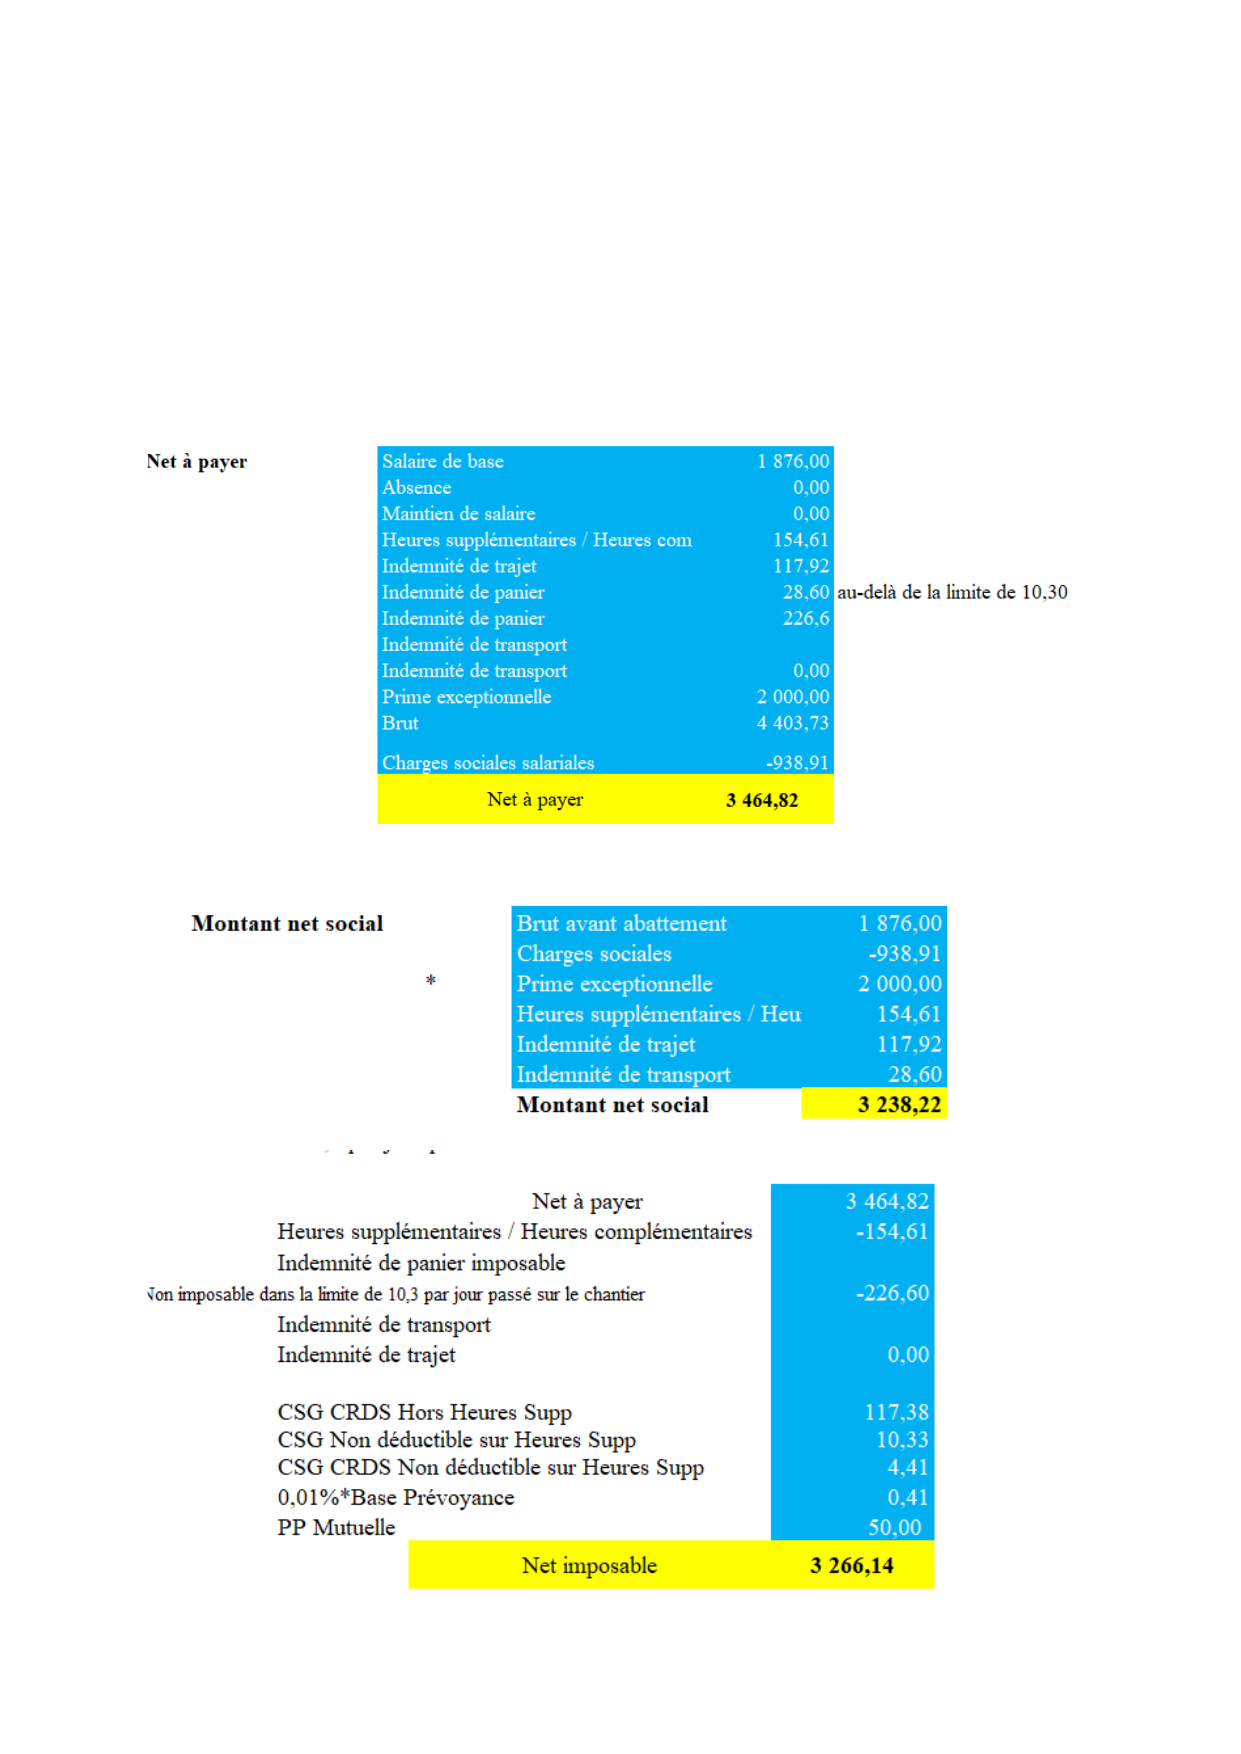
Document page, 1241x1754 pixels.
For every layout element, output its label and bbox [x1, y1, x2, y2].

picture [147, 428, 1093, 824]
picture [147, 1150, 1093, 1602]
picture [147, 889, 1093, 1132]
